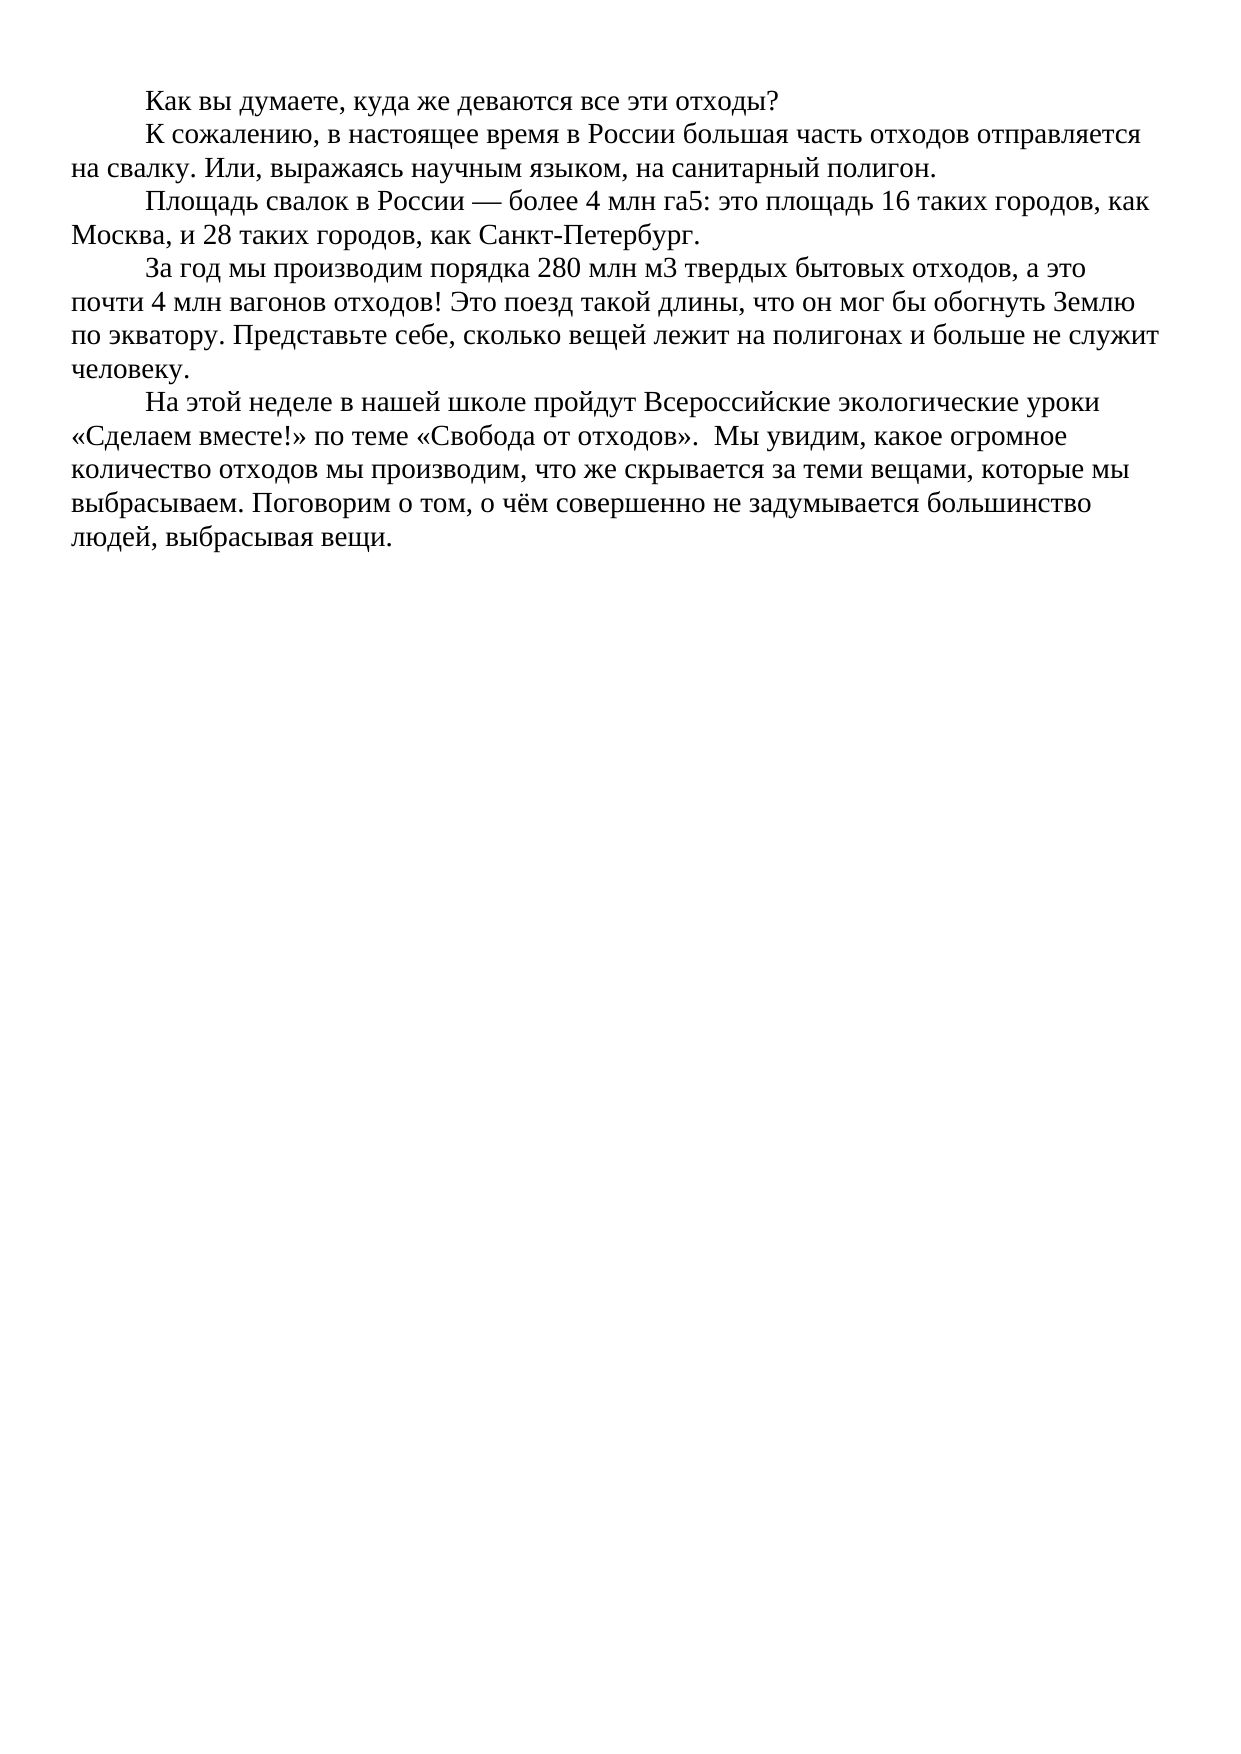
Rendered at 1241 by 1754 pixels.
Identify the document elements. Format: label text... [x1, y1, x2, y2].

text На этой неделе в нашей школе пройдут Всероссийские экологические уроки «Сделаем вместе!» по теме «Свобода от отходов». Мы увидим, какое огромное количество отходов мы производим, что же скрывается за теми вещами, которые мы выбрасываем. Поговорим о том, о чём совершенно не задумывается большинство людей, выбрасывая вещи. [71, 384, 1163, 552]
text К сожалению, в настоящее время в России большая часть отходов отправляется на свалку. Или, выражаясь научным языком, на санитарный полигон. [71, 116, 1163, 183]
text Площадь свалок в России — более 4 млн га5: это площадь 16 таких городов, как Москва, и 28 таких городов, как Санкт-Петербург. [71, 183, 1163, 250]
text За год мы производим порядка 280 млн м3 твердых бытовых отходов, а это почти 4 млн вагонов отходов! Это поезд такой длины, что он мог бы обогнуть Землю по экватору. Представьте себе, сколько вещей лежит на полигонах и больше не служит человеку. [71, 250, 1163, 384]
text Как вы думаете, куда же деваются все эти отходы? [71, 83, 1163, 116]
